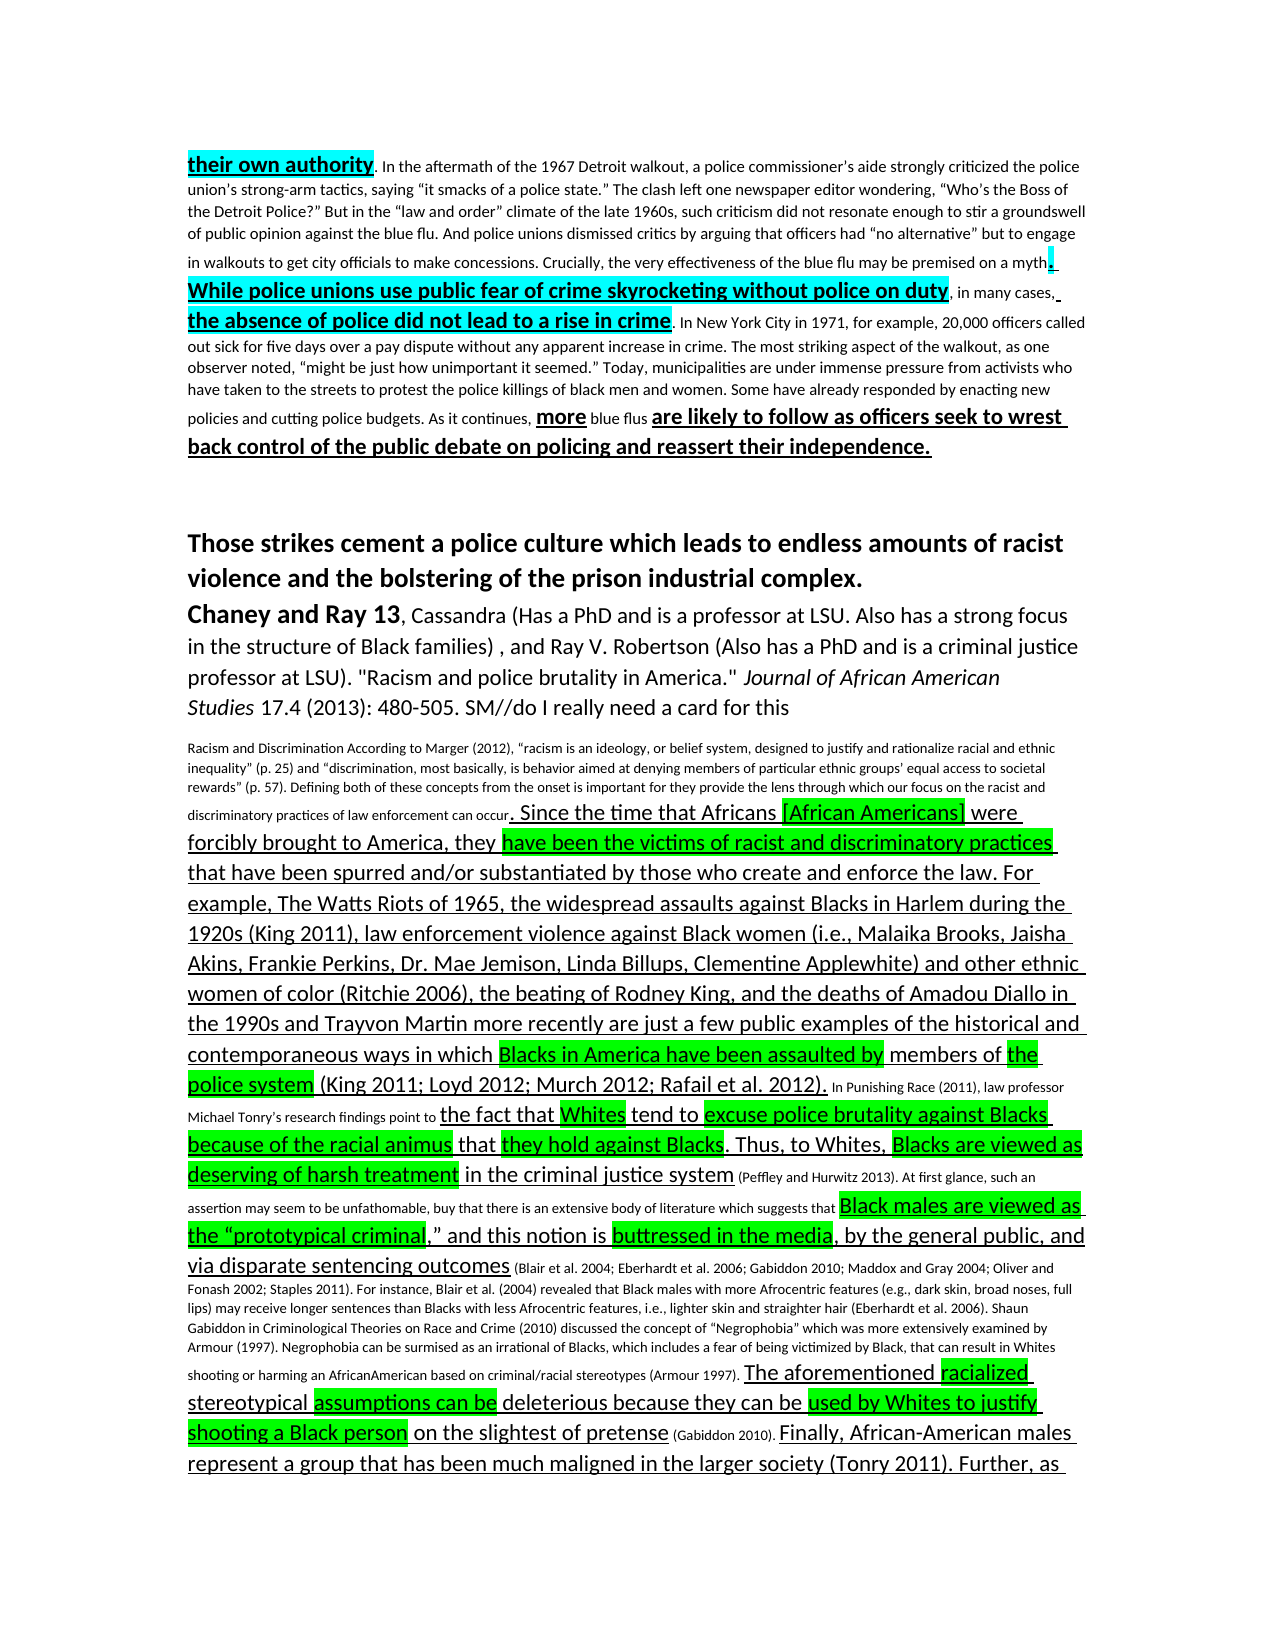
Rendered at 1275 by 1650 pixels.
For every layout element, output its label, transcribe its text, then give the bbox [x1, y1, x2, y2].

text Chaney and Ray 13, Cassandra (Has a PhD and is a professor at LSU. Also has a strong focus in the structure of Black families) , and Ray V. Robertson (Also has a PhD and is a criminal justice professor at LSU). "Racism and police brutality in America." Journal of African American Studies 17.4 (2013): 480-505. SM//do I really need a card for this [187, 597, 1087, 721]
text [187, 150, 1087, 460]
subtitle Those strikes cement a police culture which leads to endless amounts of racist violence and the bolstering of the prison industrial complex. [187, 526, 1087, 595]
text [187, 1035, 1087, 1477]
